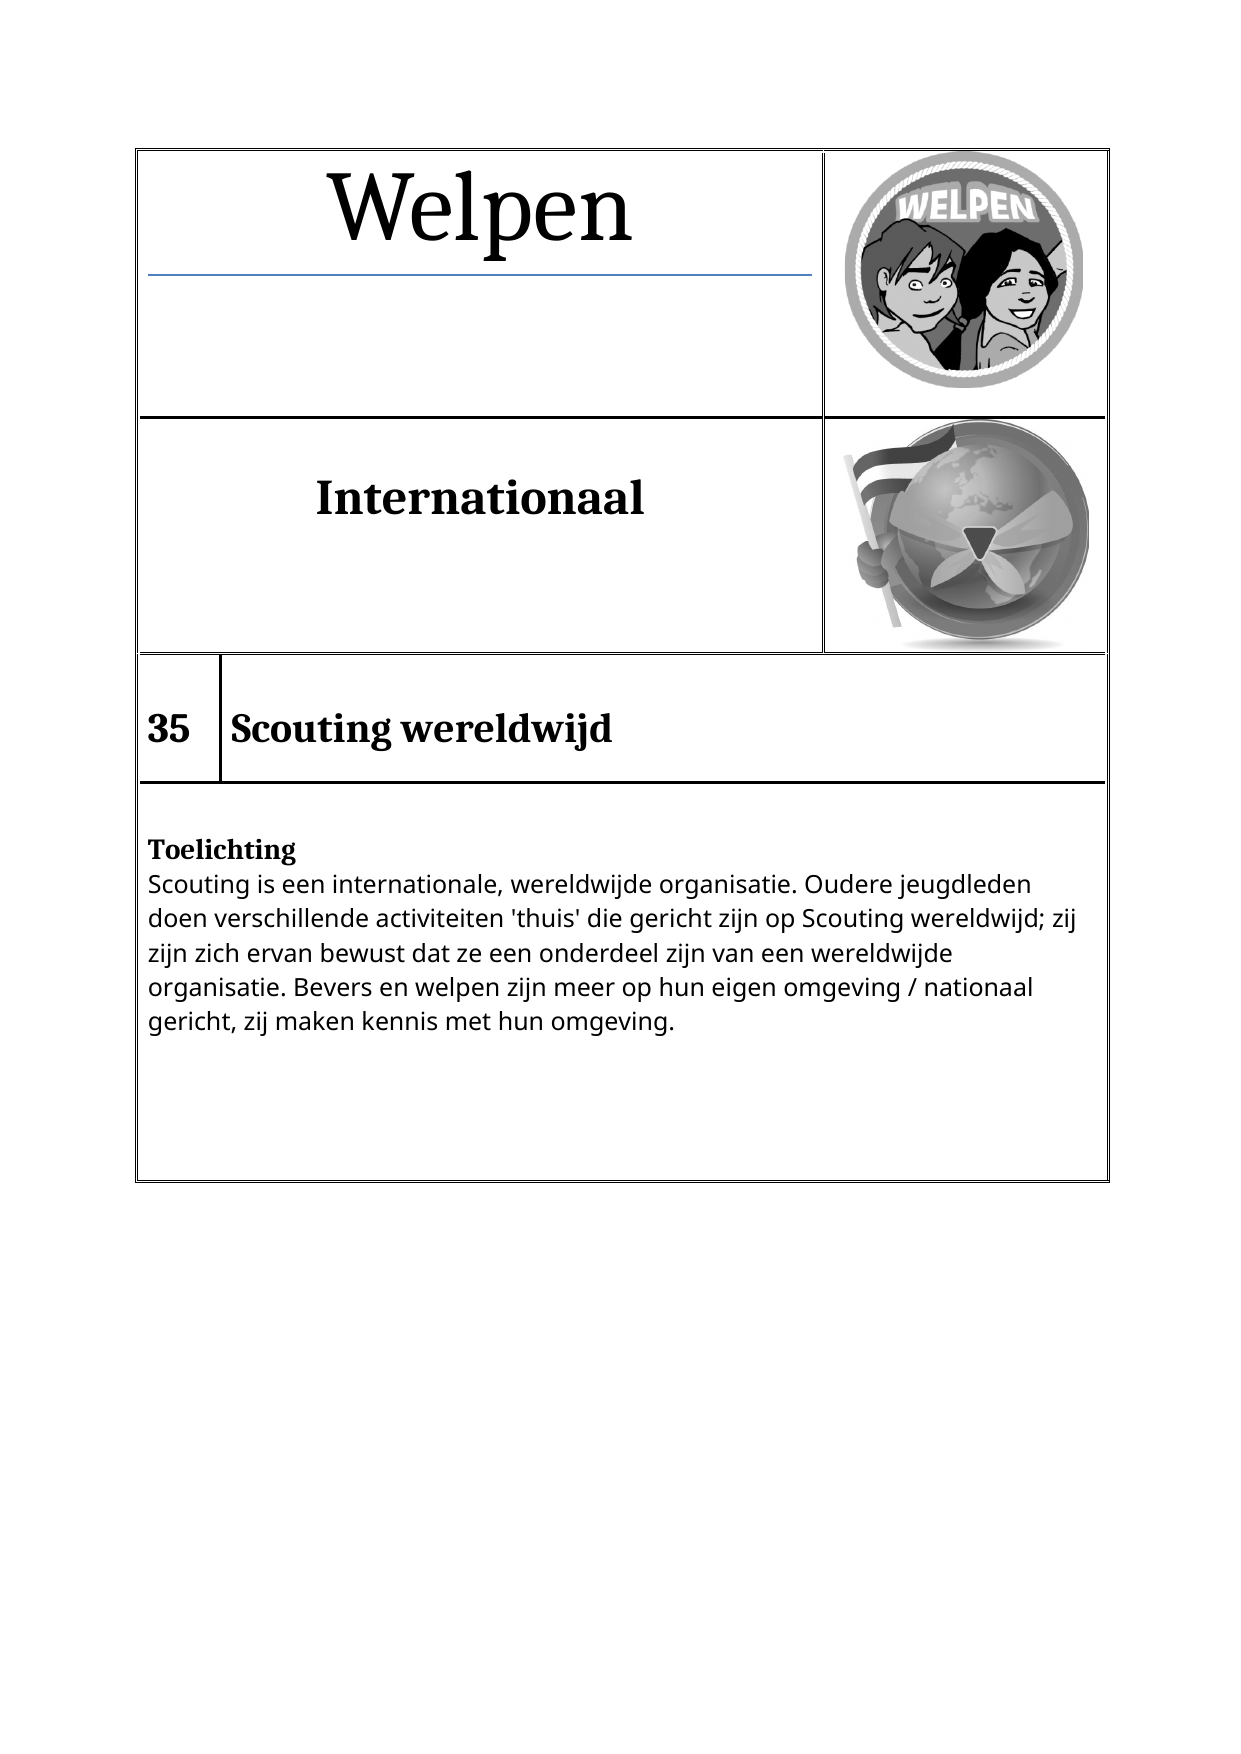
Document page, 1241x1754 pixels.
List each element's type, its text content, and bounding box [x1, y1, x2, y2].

table_cell [1089, 416, 1107, 651]
table_cell Internationaal [138, 416, 822, 651]
table_header [824, 151, 1107, 416]
table_header Welpen [138, 151, 824, 416]
table_cell 35 [138, 651, 220, 781]
table_cell [825, 419, 843, 651]
picture [843, 419, 1089, 652]
table_cell Scouting wereldwijd [222, 651, 1107, 781]
table_cell Toelichting Scouting is een internationale, wereldwijde organisatie. Oudere jeugdleden doen verschillende activiteiten 'thuis' die gericht zijn op Scouting wereldwijd; zij zijn zich ervan bewust dat ze een onderdeel zijn van een wereldwijde organisatie. Bevers en welpen zijn meer op hun eigen omgeving / nationaal gericht, zij maken kennis met hun omgeving. [138, 781, 1107, 1179]
